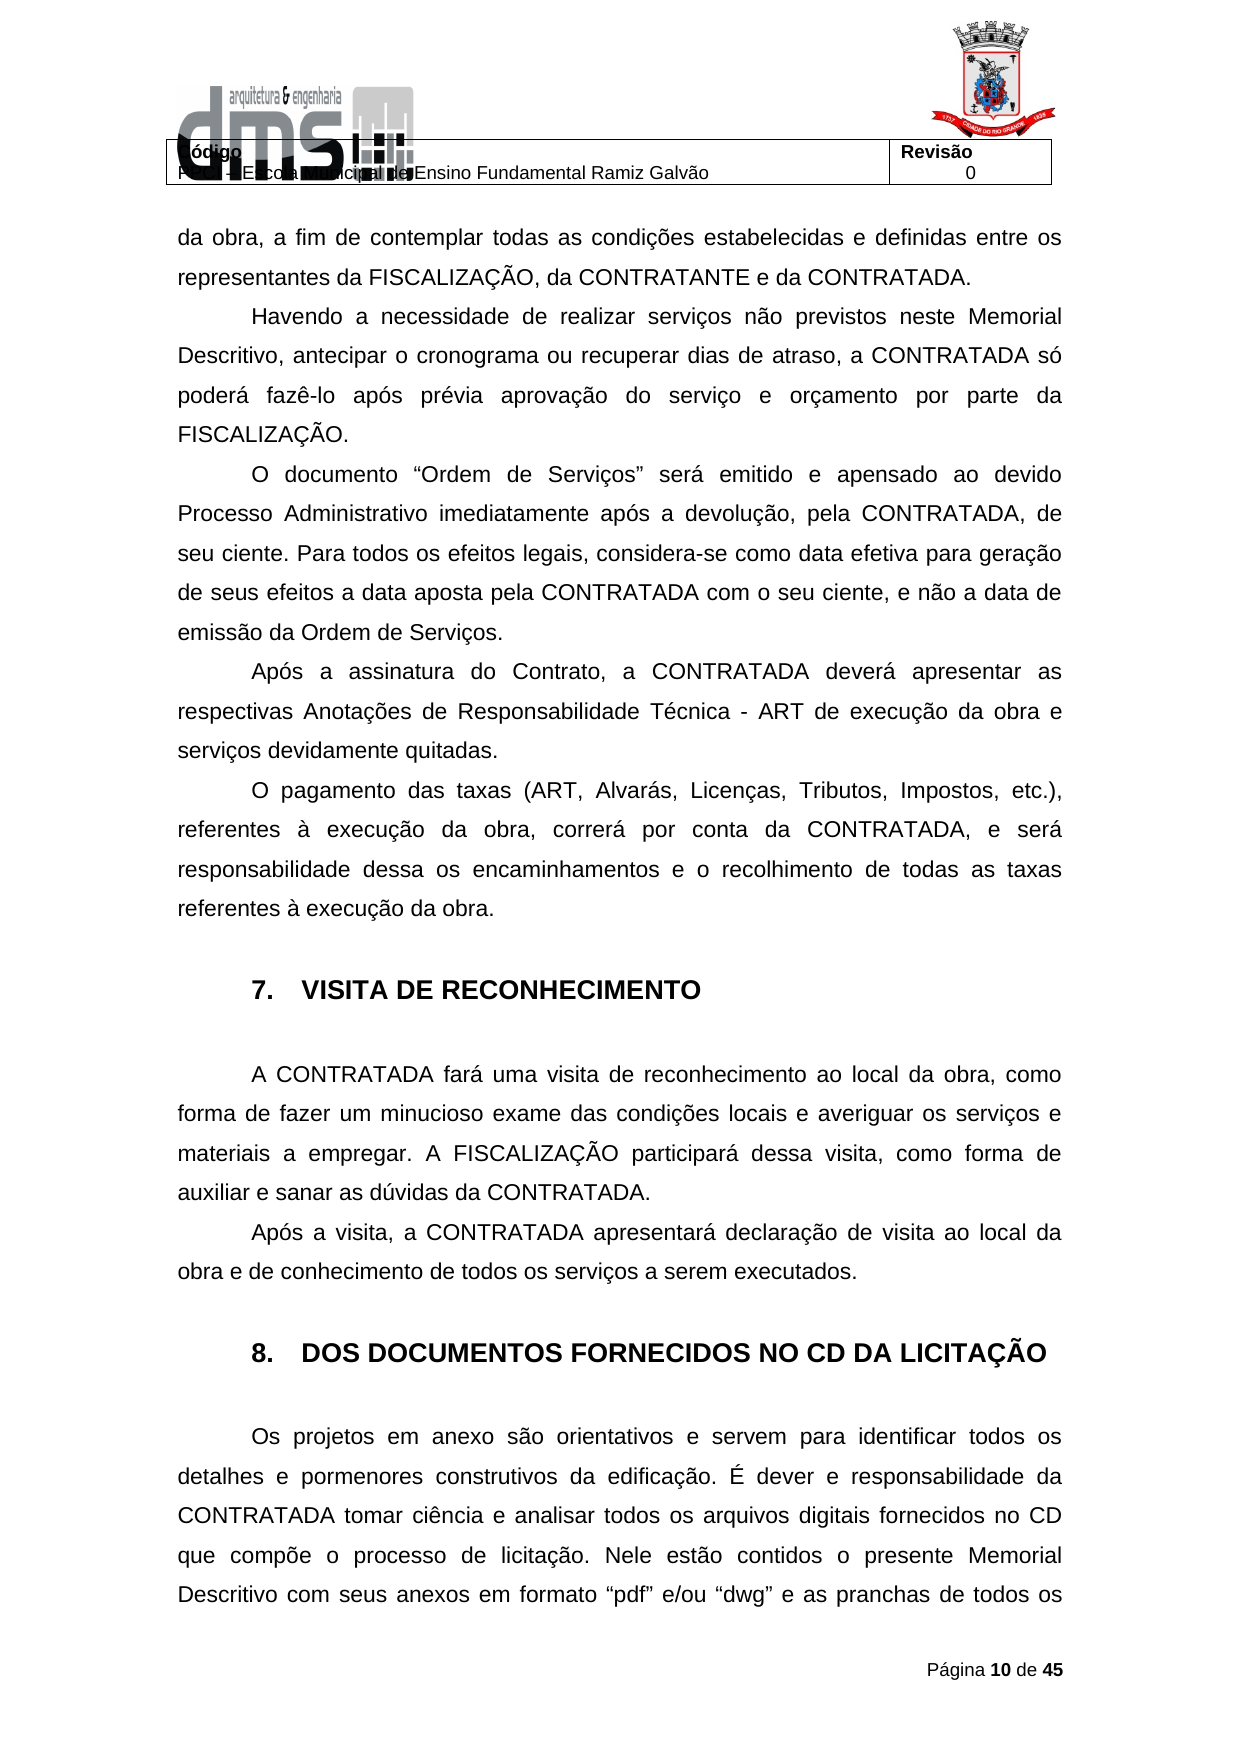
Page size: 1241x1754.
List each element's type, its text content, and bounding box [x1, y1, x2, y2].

text O pagamento das taxas (ART, Alvarás, Licenças, Tributos, Impostos, etc.), referentes à execução da obra, correrá por conta da CONTRATADA, e será responsabilidade dessa os encaminhamentos e o recolhimento de todas as taxas referentes à execução da obra. [177, 777, 1063, 922]
text Havendo a necessidade de realizar serviços não previstos neste Memorial Descritivo, antecipar o cronograma ou recuperar dias de atraso, a CONTRATADA só poderá fazê-lo após prévia aprovação do serviço e orçamento por parte da FISCALIZAÇÃO. [177, 303, 1063, 448]
text Após a visita, a CONTRATADA apresentará declaração de visita ao local da obra e de conhecimento de todos os serviços a serem executados. [177, 1218, 1063, 1284]
text O documento “Ordem de Serviços” será emitido e apensado ao devido Processo Administrativo imediatamente após a devolução, pela CONTRATADA, de seu ciente. Para todos os efeitos legais, considera-se como data efetiva para geração de seus efeitos a data aposta pela CONTRATADA com o seu ciente, e não a data de emissão da Ordem de Serviços. [177, 461, 1063, 645]
text Após a assinatura do Contrato, a CONTRATADA deverá apresentar as respectivas Anotações de Responsabilidade Técnica - ART de execução da obra e serviços devidamente quitadas. [177, 658, 1063, 764]
subtitle VISITA DE RECONHECIMENTO [177, 974, 1063, 1005]
picture [177, 86, 414, 139]
picture [931, 21, 1056, 138]
picture [177, 140, 414, 181]
subtitle DOS DOCUMENTOS FORNECIDOS NO CD DA LICITAÇÃO [177, 1337, 1063, 1368]
text A CONTRATADA fará uma visita de reconhecimento ao local da obra, como forma de fazer um minucioso exame das condições locais e averiguar os serviços e materiais a empregar. A FISCALIZAÇÃO participará dessa visita, como forma de auxiliar e sanar as dúvidas da CONTRATADA. [177, 1061, 1063, 1205]
